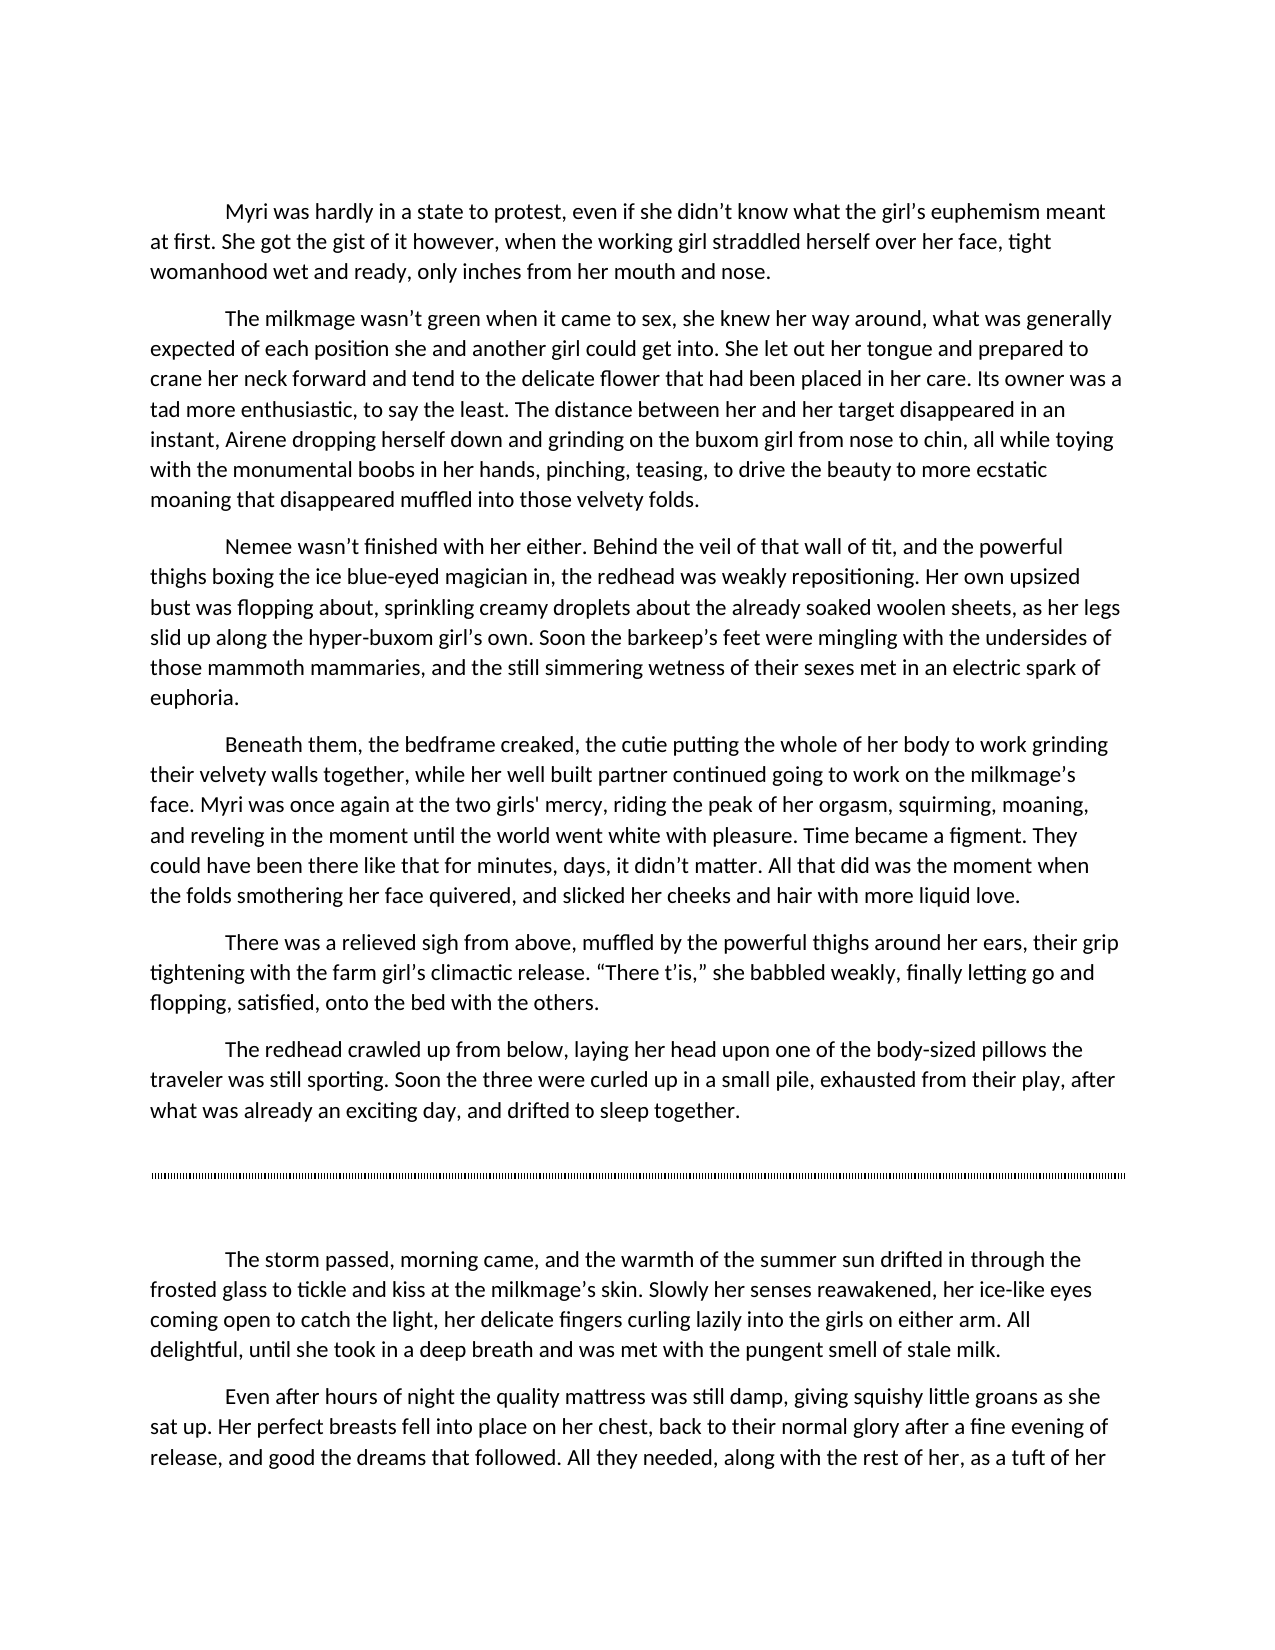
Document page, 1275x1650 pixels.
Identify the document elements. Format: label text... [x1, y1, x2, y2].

text The redhead crawled up from below, laying her head upon one of the body-sized pillows the traveler was still sporting. Soon the three were curled up in a small pile, exhausted from their play, after what was already an exciting day, and drifted to sleep together. [150, 1035, 1125, 1124]
text The milkmage wasn’t green when it came to sex, she knew her way around, what was generally expected of each position she and another girl could get into. She let out her tongue and prepared to crane her neck forward and tend to the delicate flower that had been placed in her care. Its owner was a tad more enthusiastic, to say the least. The distance between her and her target disappeared in an instant, Airene dropping herself down and grinding on the buxom girl from nose to chin, all while toying with the monumental boobs in her hands, pinching, teasing, to drive the beauty to more ecstatic moaning that disappeared muffled into those velvety folds. [150, 304, 1125, 513]
text Myri was hardly in a state to protest, even if she didn’t know what the girl’s euphemism meant at first. She got the gist of it however, when the working girl straddled herself over her face, tight womanhood wet and ready, only inches from her mouth and nose. [150, 197, 1125, 285]
text Nemee wasn’t finished with her either. Behind the veil of that wall of tit, and the powerful thighs boxing the ice blue-eyed magician in, the redhead was weakly repositioning. Her own upsized bust was flopping about, sprinkling creamy droplets about the already soaked woolen sheets, as her legs slid up along the hyper-buxom girl’s own. Soon the barkeep’s feet were mingling with the undersides of those mammoth mammaries, and the still simmering wetness of their sexes met in an electric spark of euphoria. [150, 532, 1125, 711]
text Beneath them, the bedframe creaked, the cutie putting the whole of her body to work grinding their velvety walls together, while her well built partner continued going to work on the milkmage’s face. Myri was once again at the two girls' mercy, riding the peak of her orgasm, squirming, moaning, and reveling in the moment until the world went white with pleasure. Time became a figment. They could have been there like that for minutes, days, it didn’t matter. All that did was the moment when the folds smothering her face quivered, and slicked her cheeks and hair with more liquid love. [150, 730, 1125, 909]
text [150, 1382, 1125, 1471]
text The storm passed, morning came, and the warmth of the summer sun drifted in through the frosted glass to tickle and kiss at the milkmage’s skin. Slowly her senses reawakened, her ice-like eyes coming open to catch the light, her delicate fingers curling lazily into the girls on either arm. All delightful, until she took in a deep breath and was met with the pungent smell of stale milk. [150, 1245, 1125, 1363]
text There was a relieved sigh from above, muffled by the powerful thighs around her ears, their grip tightening with the farm girl’s climactic release. “There t’is,” she babbled weakly, finally letting go and flopping, satisfied, onto the bed with the others. [150, 928, 1125, 1017]
